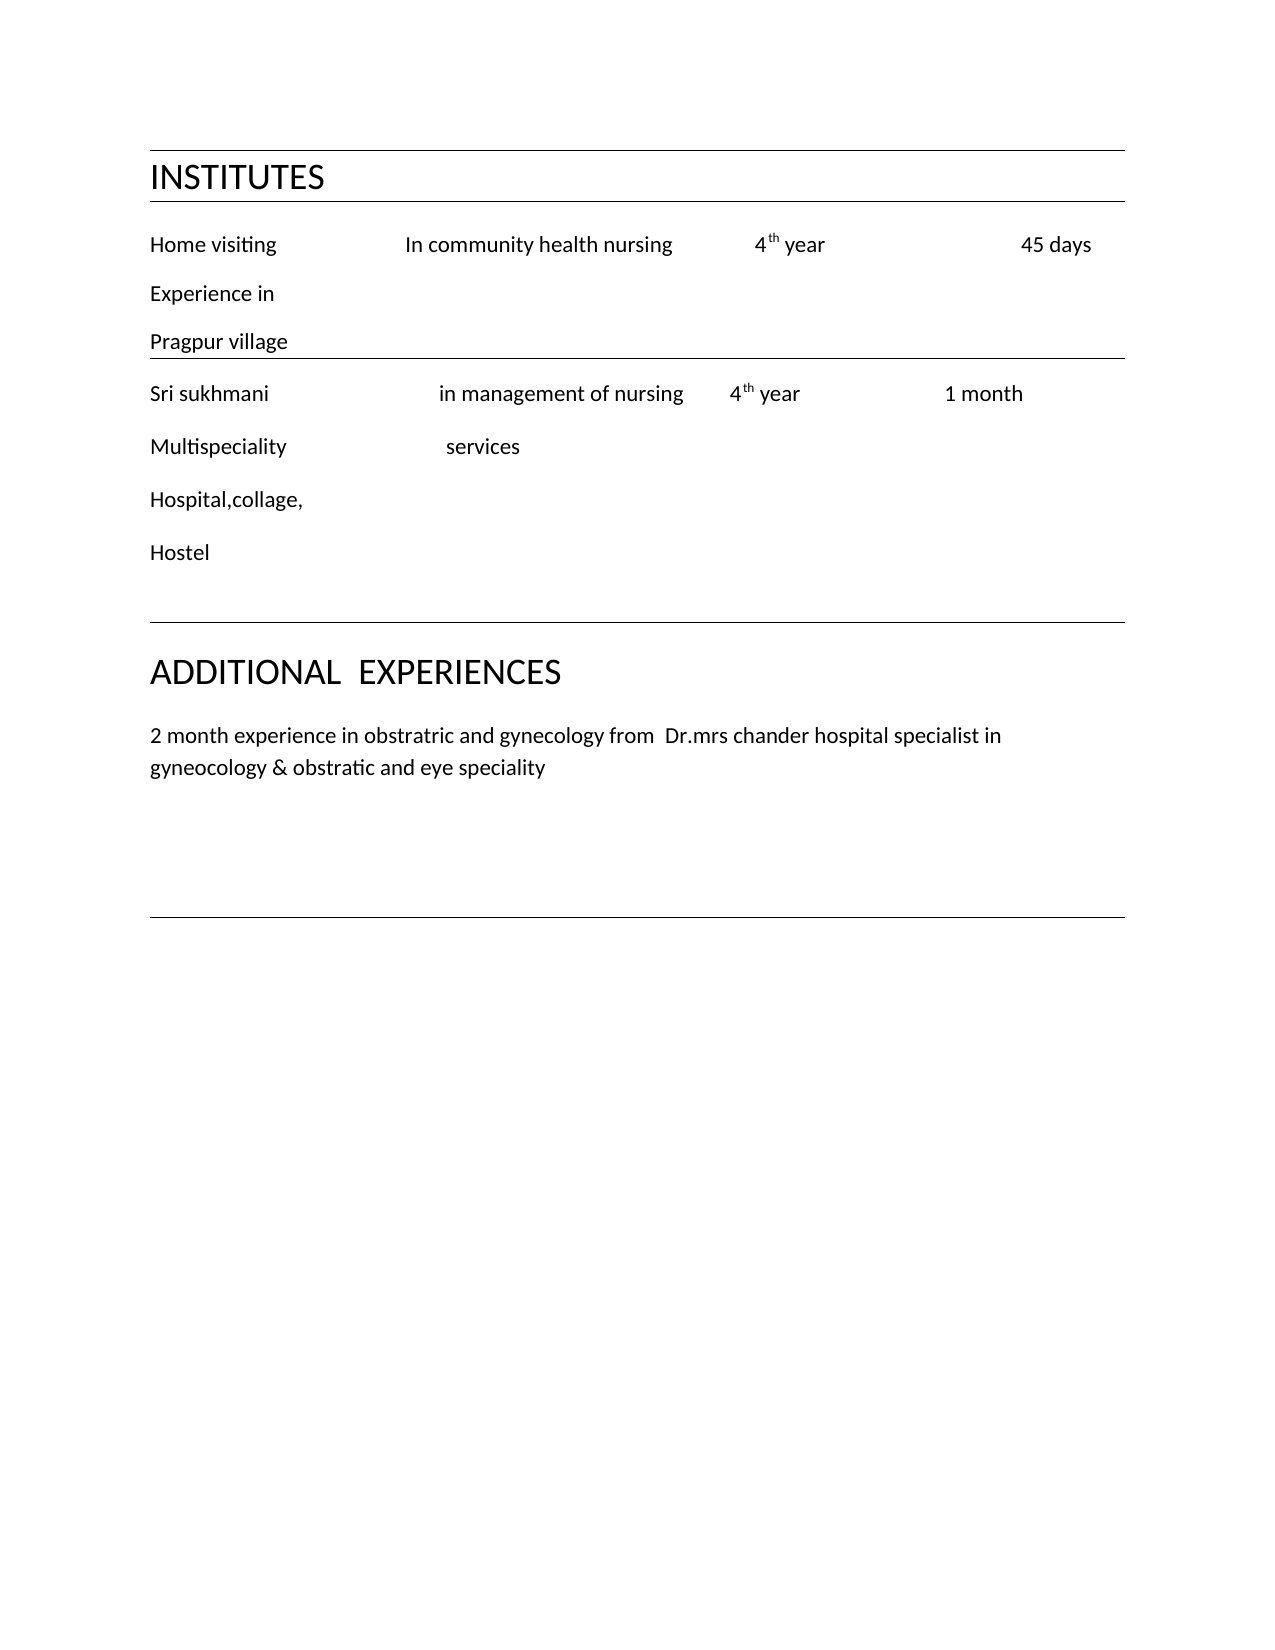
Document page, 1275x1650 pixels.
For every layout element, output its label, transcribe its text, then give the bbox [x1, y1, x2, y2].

text INSTITUTES [150, 151, 1125, 201]
text Experience in [150, 279, 1125, 307]
text Pragpur village [150, 327, 1125, 358]
text Home visiting In community health nursing 4th year 45 days [150, 230, 1125, 258]
text 2 month experience in obstratric and gynecology from Dr.mrs chander hospital specialist in gyneocology & obstratic and eye speciality [150, 721, 1125, 781]
text ADDITIONAL EXPERIENCES [150, 648, 1125, 693]
text Hospital,collage, [150, 486, 1125, 513]
text Multispeciality services [150, 432, 1125, 461]
text Sri sukhmani in management of nursing 4th year 1 month [150, 379, 1125, 407]
text Hostel [150, 538, 1125, 567]
